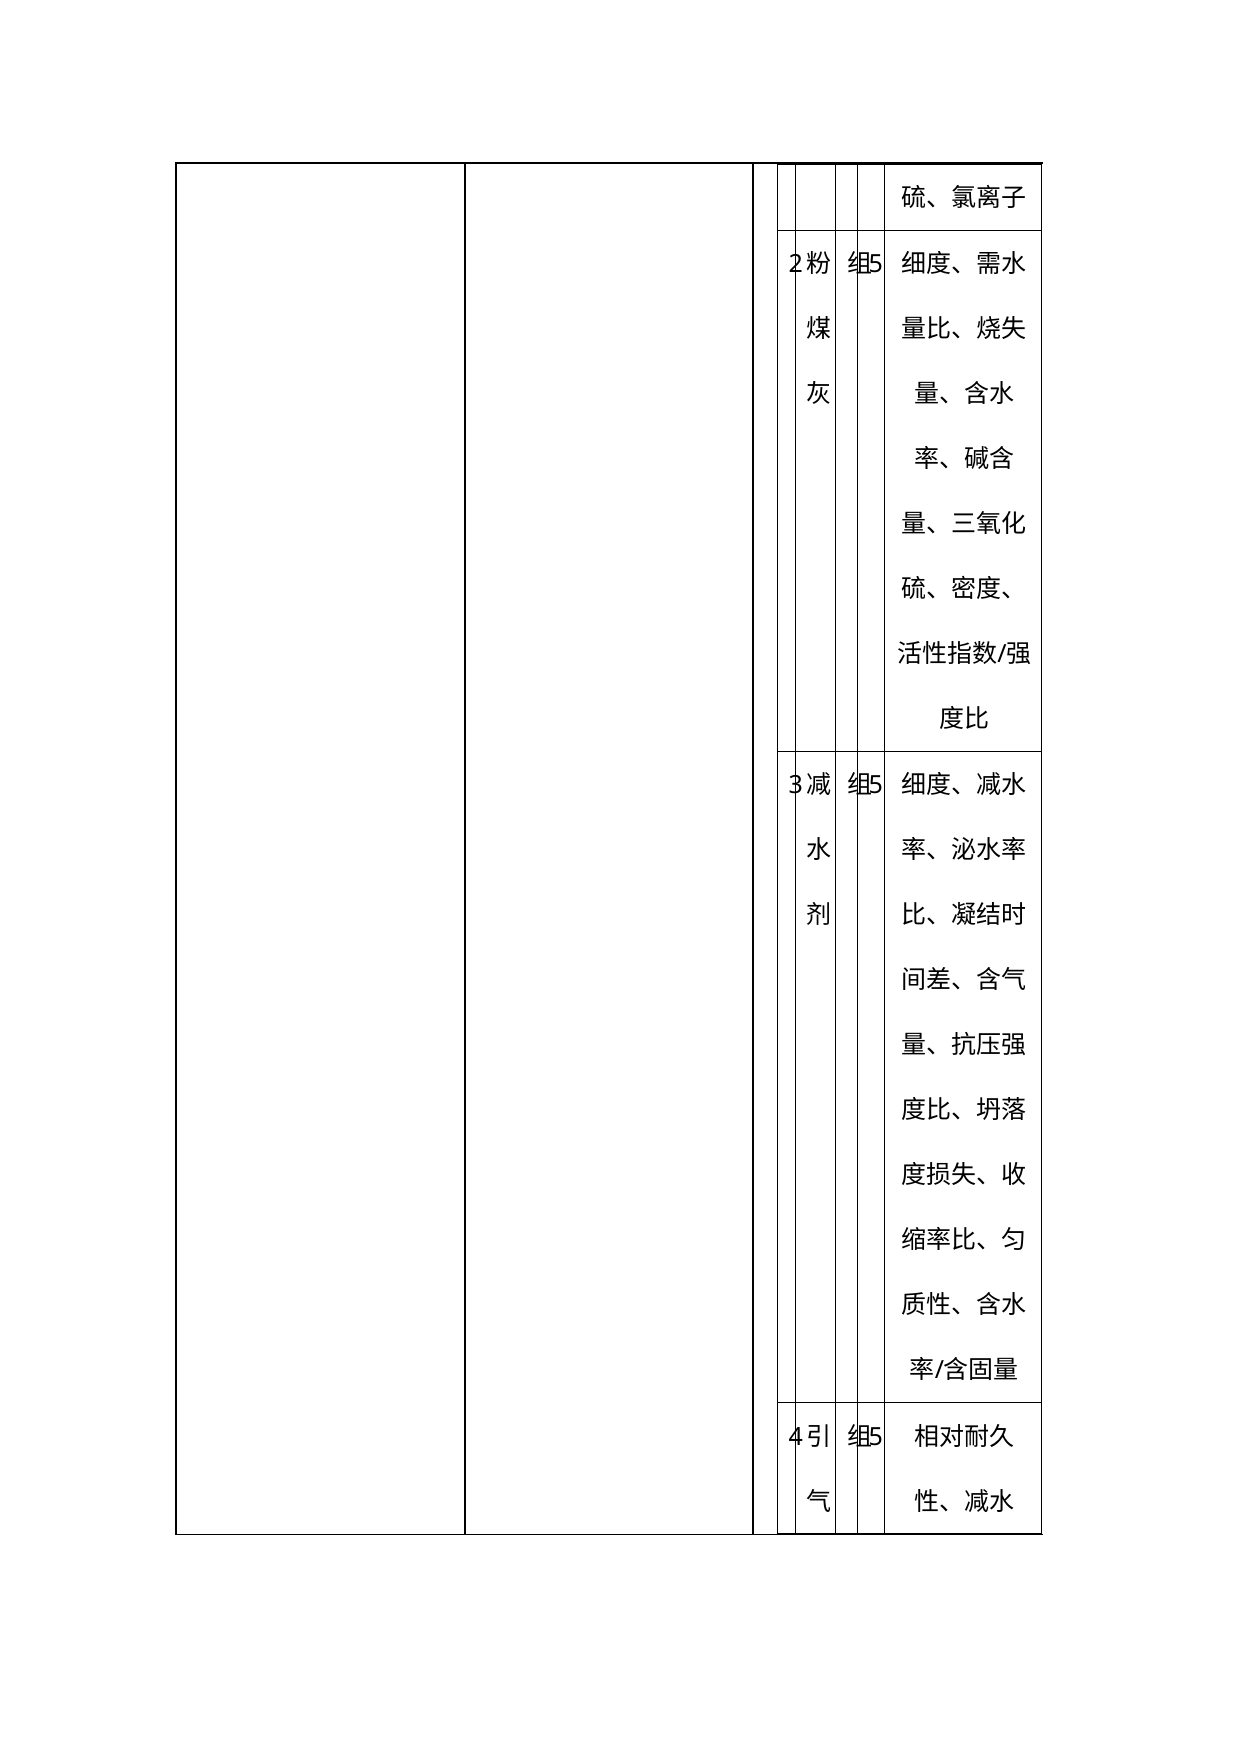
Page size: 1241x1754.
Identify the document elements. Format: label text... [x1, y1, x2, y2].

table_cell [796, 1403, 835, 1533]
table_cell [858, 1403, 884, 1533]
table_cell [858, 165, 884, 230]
table_cell 1 [177, 164, 464, 1534]
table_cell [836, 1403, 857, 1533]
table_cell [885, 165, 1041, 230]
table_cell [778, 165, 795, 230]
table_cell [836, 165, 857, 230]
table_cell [885, 1403, 1041, 1533]
table_cell [466, 164, 752, 1534]
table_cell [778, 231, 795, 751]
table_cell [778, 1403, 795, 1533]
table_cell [754, 164, 777, 1534]
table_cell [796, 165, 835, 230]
